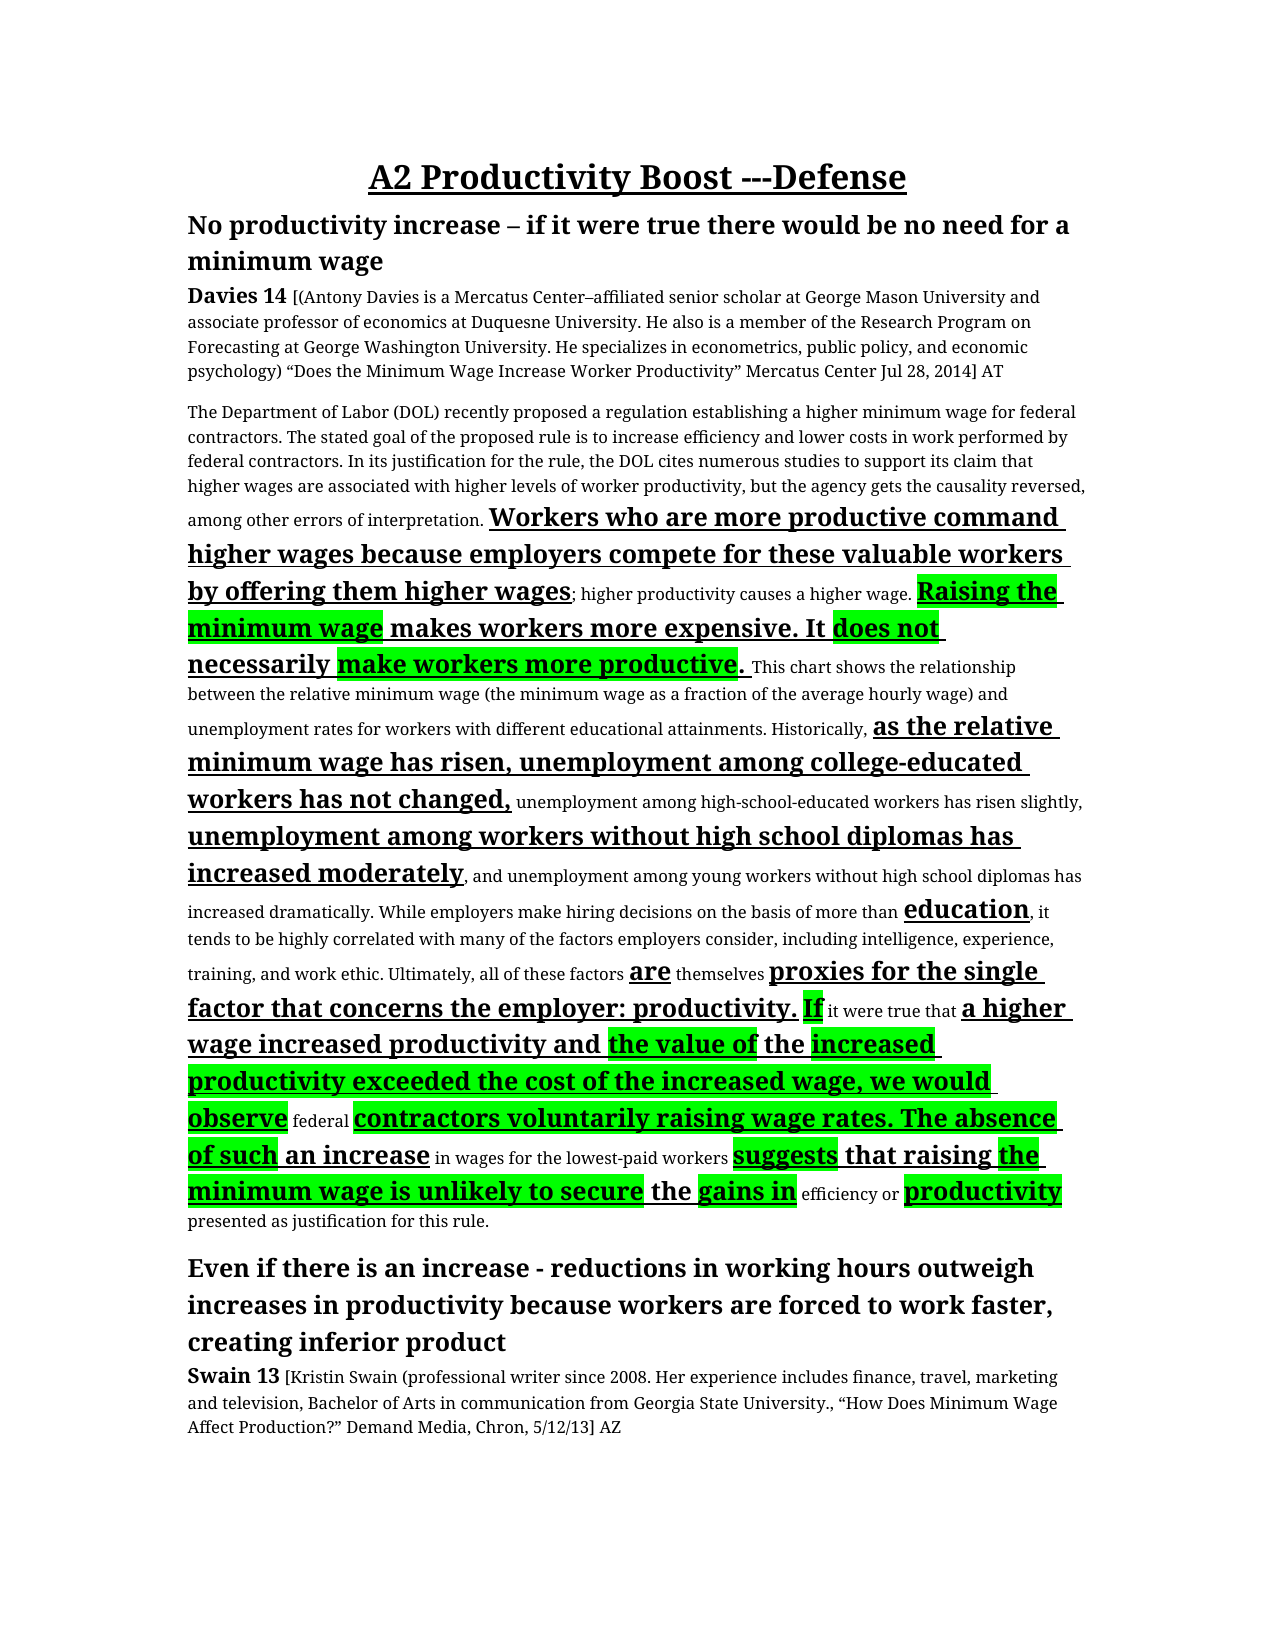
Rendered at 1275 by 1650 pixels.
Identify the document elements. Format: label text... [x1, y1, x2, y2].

text The Department of Labor (DOL) recently proposed a regulation establishing a higher minimum wage for federal contractors. The stated goal of the proposed rule is to increase efficiency and lower costs in work performed by federal contractors. In its justification for the rule, the DOL cites numerous studies to support its claim that higher wages are associated with higher levels of worker productivity, but the agency gets the causality reversed, among other errors of interpretation. Workers who are more productive command higher wages because employers compete for these valuable workers by offering them higher wages; higher productivity causes a higher wage. Raising the minimum wage makes workers more expensive. It does not necessarily make workers more productive. This chart shows the relationship between the relative minimum wage (the minimum wage as a fraction of the average hourly wage) and unemployment rates for workers with different educational attainments. Historically, as the relative minimum wage has risen, unemployment among college-educated workers has not changed, unemployment among high-school-educated workers has risen slightly, unemployment among workers without high school diplomas has increased moderately, and unemployment among young workers without high school diplomas has increased dramatically. While employers make hiring decisions on the basis of more than education, it tends to be highly correlated with many of the factors employers consider, including intelligence, experience, training, and work ethic. Ultimately, all of these factors are themselves proxies for the single factor that concerns the employer: productivity. If it were true that a higher wage increased productivity and the value of the increased productivity exceeded the cost of the increased wage, we would observe federal contractors voluntarily raising wage rates. The absence of such an increase in wages for the lowest-paid workers suggests that raising the minimum wage is unlikely to secure the gains in efficiency or productivity presented as justification for this rule. [187, 401, 1087, 1233]
subtitle No productivity increase – if it were true there would be no need for a minimum wage [187, 207, 1087, 278]
text Davies 14 [(Antony Davies is a Mercatus Center–affiliated senior scholar at George Mason University and associate professor of economics at Duquesne University. He also is a member of the Research Program on Forecasting at George Washington University. He specializes in econometrics, public policy, and economic psychology) “Does the Minimum Wage Increase Worker Productivity” Mercatus Center Jul 28, 2014] AT [187, 281, 1087, 383]
text Swain 13 [Kristin Swain (professional writer since 2008. Her experience includes finance, travel, marketing and television, Bachelor of Arts in communication from Georgia State University., “How Does Minimum Wage Affect Production?” Demand Media, Chron, 5/12/13] AZ [187, 1361, 1087, 1439]
subtitle A2 Productivity Boost ---Defense [187, 154, 1087, 199]
subtitle Even if there is an increase - reductions in working hours outweigh increases in productivity because workers are forced to work faster, creating inferior product [187, 1251, 1087, 1359]
